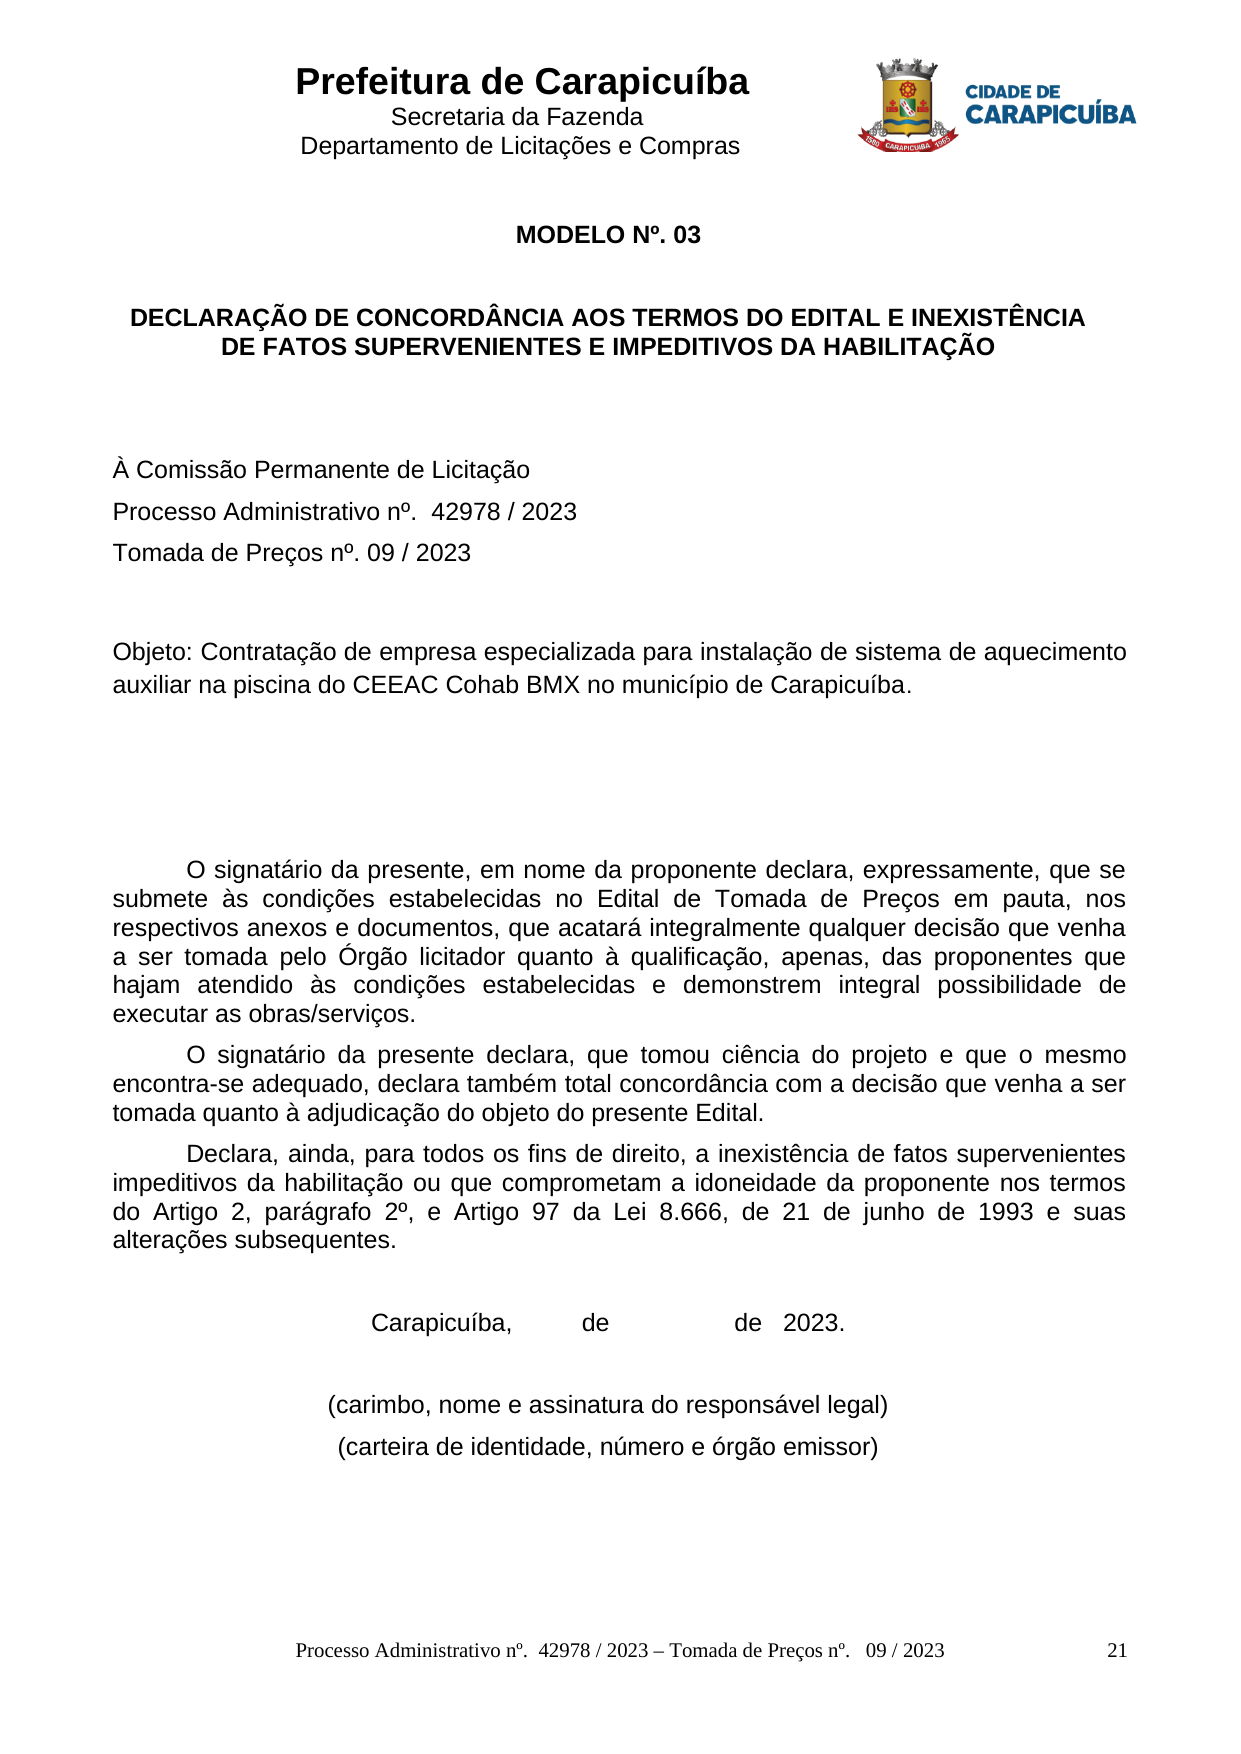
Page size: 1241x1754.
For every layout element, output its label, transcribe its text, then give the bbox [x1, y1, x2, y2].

text À Comissão Permanente de Licitação [112, 455, 1104, 484]
text DECLARAÇÃO DE CONCORDÂNCIA AOS TERMOS DO EDITAL E INEXISTÊNCIA DE FATOS SUPERVENIENTES E IMPEDITIVOS DA HABILITAÇÃO [112, 303, 1104, 360]
text Objeto: Contratação de empresa especializada para instalação de sistema de aquecimento auxiliar na piscina do CEEAC Cohab BMX no município de Carapicuíba. [112, 637, 1128, 698]
picture [857, 57, 1139, 152]
text (carimbo, nome e assinatura do responsável legal) [112, 1391, 1104, 1419]
text (carteira de identidade, número e órgão emissor) [112, 1432, 1104, 1461]
text MODELO Nº. 03 [112, 220, 1104, 249]
text O signatário da presente declara, que tomou ciência do projeto e que o mesmo encontra-se adequado, declara também total concordância com a decisão que venha a ser tomada quanto à adjudicação do objeto do presente Edital. [112, 1041, 1128, 1127]
text Tomada de Preços nº. 09 / 2023 [112, 538, 1104, 567]
text Carapicuíba, de de 2023. [112, 1308, 1104, 1337]
text Declara, ainda, para todos os fins de direito, a inexistência de fatos supervenientes impeditivos da habilitação ou que comprometam a idoneidade da proponente nos termos do Artigo 2, parágrafo 2º, e Artigo 97 da Lei 8.666, de 21 de junho de 1993 e suas alterações subsequentes. [112, 1139, 1128, 1254]
text Processo Administrativo nº. 42978 / 2023 [112, 497, 1104, 525]
text O signatário da presente, em nome da proponente declara, expressamente, que se submete às condições estabelecidas no Edital de Tomada de Preços em pauta, nos respectivos anexos e documentos, que acatará integralmente qualquer decisão que venha a ser tomada pelo Órgão licitador quanto à qualificação, apenas, das proponentes que hajam atendido às condições estabelecidas e demonstrem integral possibilidade de executar as obras/serviços. [112, 856, 1128, 1028]
